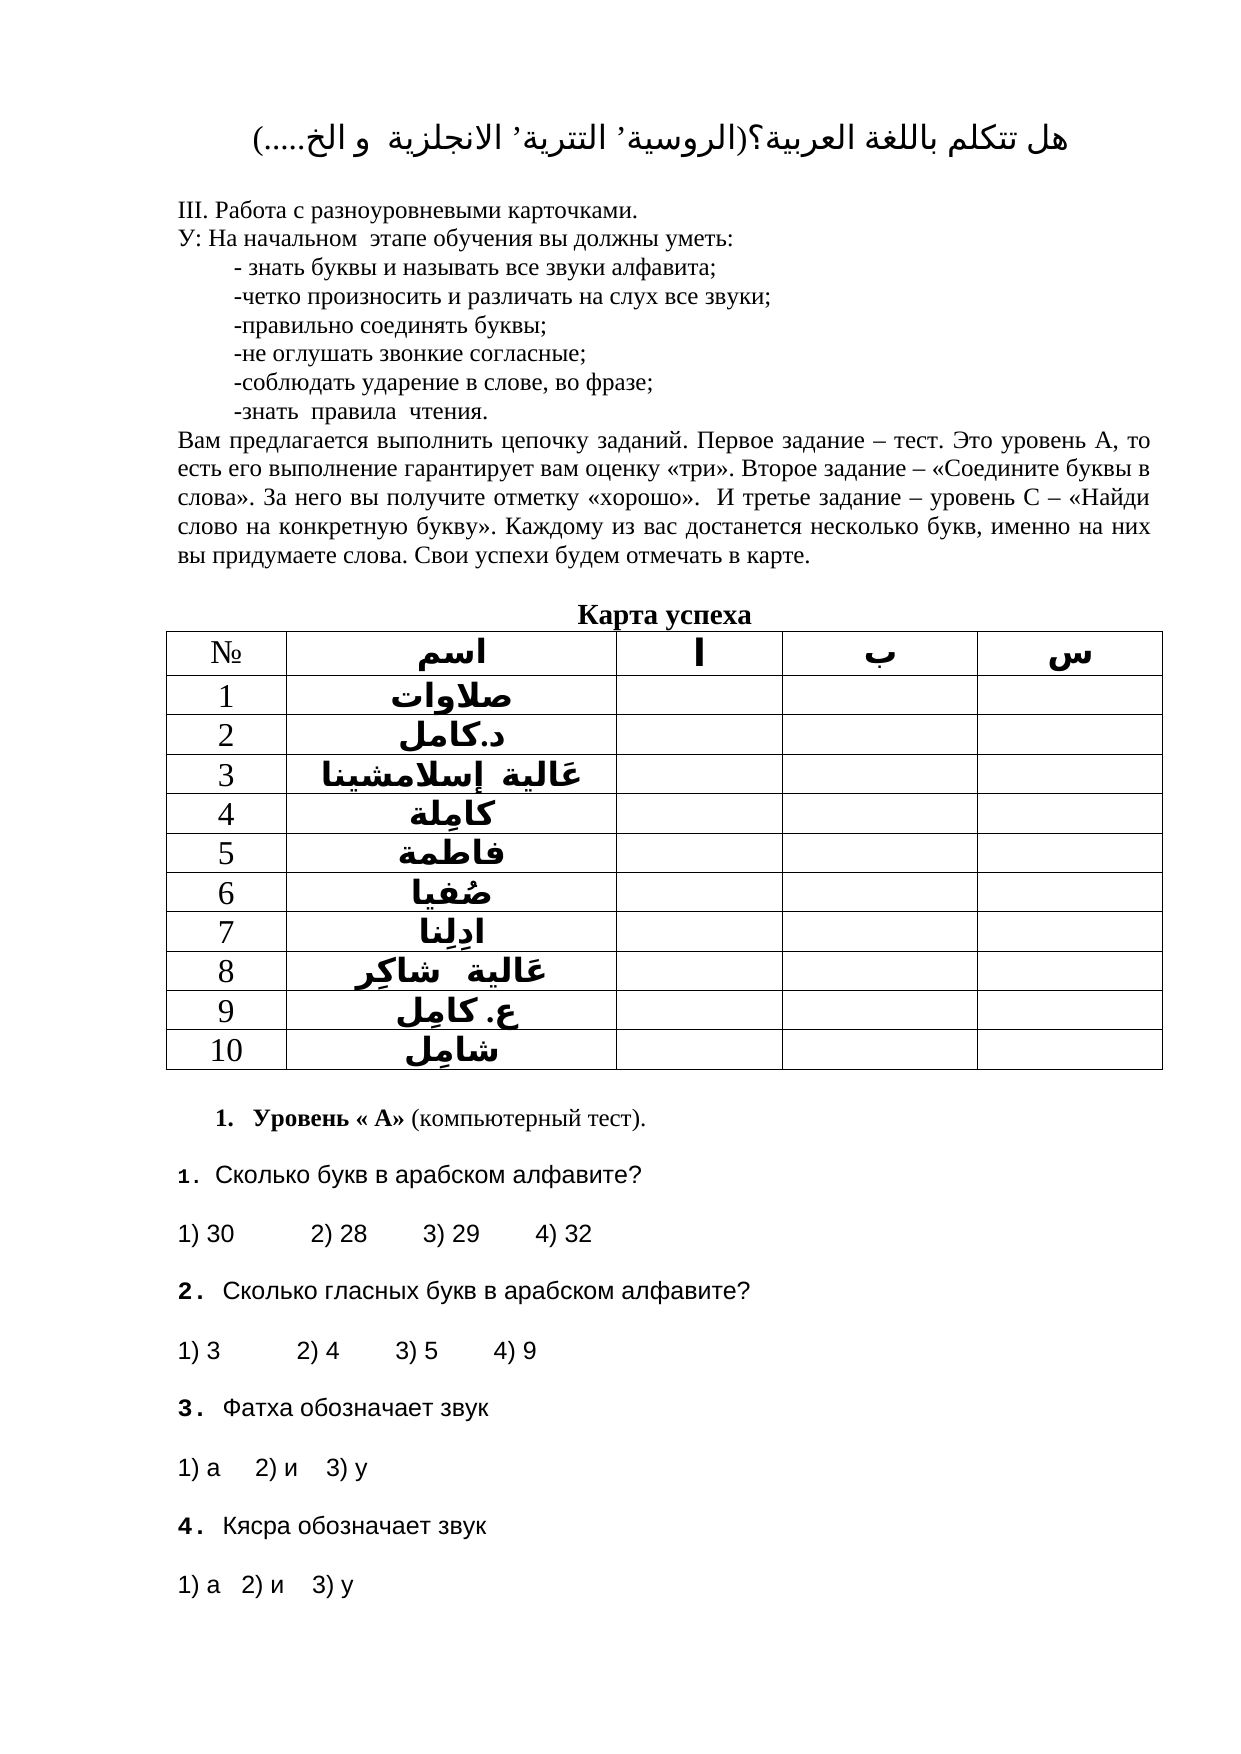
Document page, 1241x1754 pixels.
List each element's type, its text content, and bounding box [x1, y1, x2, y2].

table_cell [978, 991, 1162, 1029]
text 1) а 2) и 3) у [177, 1453, 1152, 1482]
table_cell ادِلِنا [287, 912, 616, 951]
list Уровень « А» (компьютерный тест). [215, 1103, 1152, 1132]
text 1) 30 2) 28 3) 29 4) 32 [177, 1219, 1152, 1247]
text III. Работа с разноуровневыми карточками. [177, 195, 1152, 223]
table_cell [617, 1030, 782, 1069]
table_cell [978, 1030, 1162, 1069]
table_cell [978, 952, 1162, 990]
table_cell فاطمة [287, 834, 616, 872]
table_cell 9 [167, 991, 286, 1029]
table_cell [617, 755, 782, 793]
table_cell [617, 991, 782, 1029]
table_header ب [783, 632, 977, 675]
table_cell 6 [167, 873, 286, 911]
table_cell [617, 873, 782, 911]
table_header ا [617, 632, 782, 675]
table_cell 1 [167, 676, 286, 714]
table_cell [978, 873, 1162, 911]
table_cell صُفيا [287, 873, 616, 911]
text 1. Сколько букв в арабском алфавите? [177, 1160, 1152, 1190]
table_cell [783, 991, 977, 1029]
text -знать правила чтения. [233, 396, 1152, 425]
table_cell [978, 834, 1162, 872]
table_cell 7 [167, 912, 286, 951]
text Карта успеха [177, 597, 1152, 631]
table_header № [167, 632, 286, 675]
table_cell 10 [167, 1030, 286, 1069]
table_cell 3 [167, 755, 286, 793]
table_cell 8 [167, 952, 286, 990]
table_cell [978, 755, 1162, 793]
table_cell [783, 1030, 977, 1069]
table_cell 4 [167, 794, 286, 832]
text 4. Кясра обозначает звук [177, 1511, 1152, 1542]
table_cell [783, 952, 977, 990]
table_cell 5 [167, 834, 286, 872]
table_cell [783, 912, 977, 951]
text -не оглушать звонкие согласные; [233, 338, 1152, 367]
table_cell عَالية إسلامشينا [287, 755, 616, 793]
table_cell كامِلة [287, 794, 616, 832]
table_cell صلاوات [287, 676, 616, 714]
text -четко произносить и различать на слух все звуки; [177, 281, 1152, 310]
table_cell [978, 912, 1162, 951]
table_cell [978, 715, 1162, 754]
table_cell عَالية شاكِر [287, 952, 616, 990]
text 1) 3 2) 4 3) 5 4) 9 [177, 1336, 1152, 1365]
table_cell [783, 755, 977, 793]
text هل تتكلم باللغة العربية؟(الروسية’ التترية’ الانجلزية و الخ.....) [252, 118, 1152, 156]
table_cell 2 [167, 715, 286, 754]
table_cell [783, 676, 977, 714]
text Вам предлагается выполнить цепочку заданий. Первое задание – тест. Это уровень А, то есть его выполнение гарантирует вам оценку «три». Второе задание – «Соедините буквы в слова». За него вы получите отметку «хорошо». И третье задание – уровень С – «Найди слово на конкретную букву». Каждому из вас достанется несколько букв, именно на них вы придумаете слова. Свои успехи будем отмечать в карте. [177, 425, 1152, 568]
table_cell [617, 912, 782, 951]
text -правильно соединять буквы; [177, 310, 1152, 338]
text -соблюдать ударение в слове, во фразе; [233, 367, 1152, 396]
table_cell [617, 676, 782, 714]
table_cell [783, 873, 977, 911]
text 3. Фатха обозначает звук [177, 1393, 1152, 1424]
table_cell [617, 715, 782, 754]
table_cell [978, 676, 1162, 714]
text - знать буквы и называть все звуки алфавита; [177, 252, 1152, 281]
text 1) а 2) и 3) у [177, 1570, 1152, 1599]
table_cell [783, 794, 977, 832]
table_cell [783, 715, 977, 754]
text 2. Сколько гласных букв в арабском алфавите? [177, 1276, 1152, 1307]
table_header اسم [287, 632, 616, 675]
table_cell [978, 794, 1162, 832]
table_cell د.كامل [287, 715, 616, 754]
table_cell [617, 952, 782, 990]
table_cell [617, 794, 782, 832]
table_cell ع. كامِل [287, 991, 616, 1029]
table_cell [617, 834, 782, 872]
table_cell شامِل [287, 1030, 616, 1069]
text У: На начальном этапе обучения вы должны уметь: [177, 223, 1152, 252]
table_header س [978, 632, 1162, 675]
table_cell [783, 834, 977, 872]
